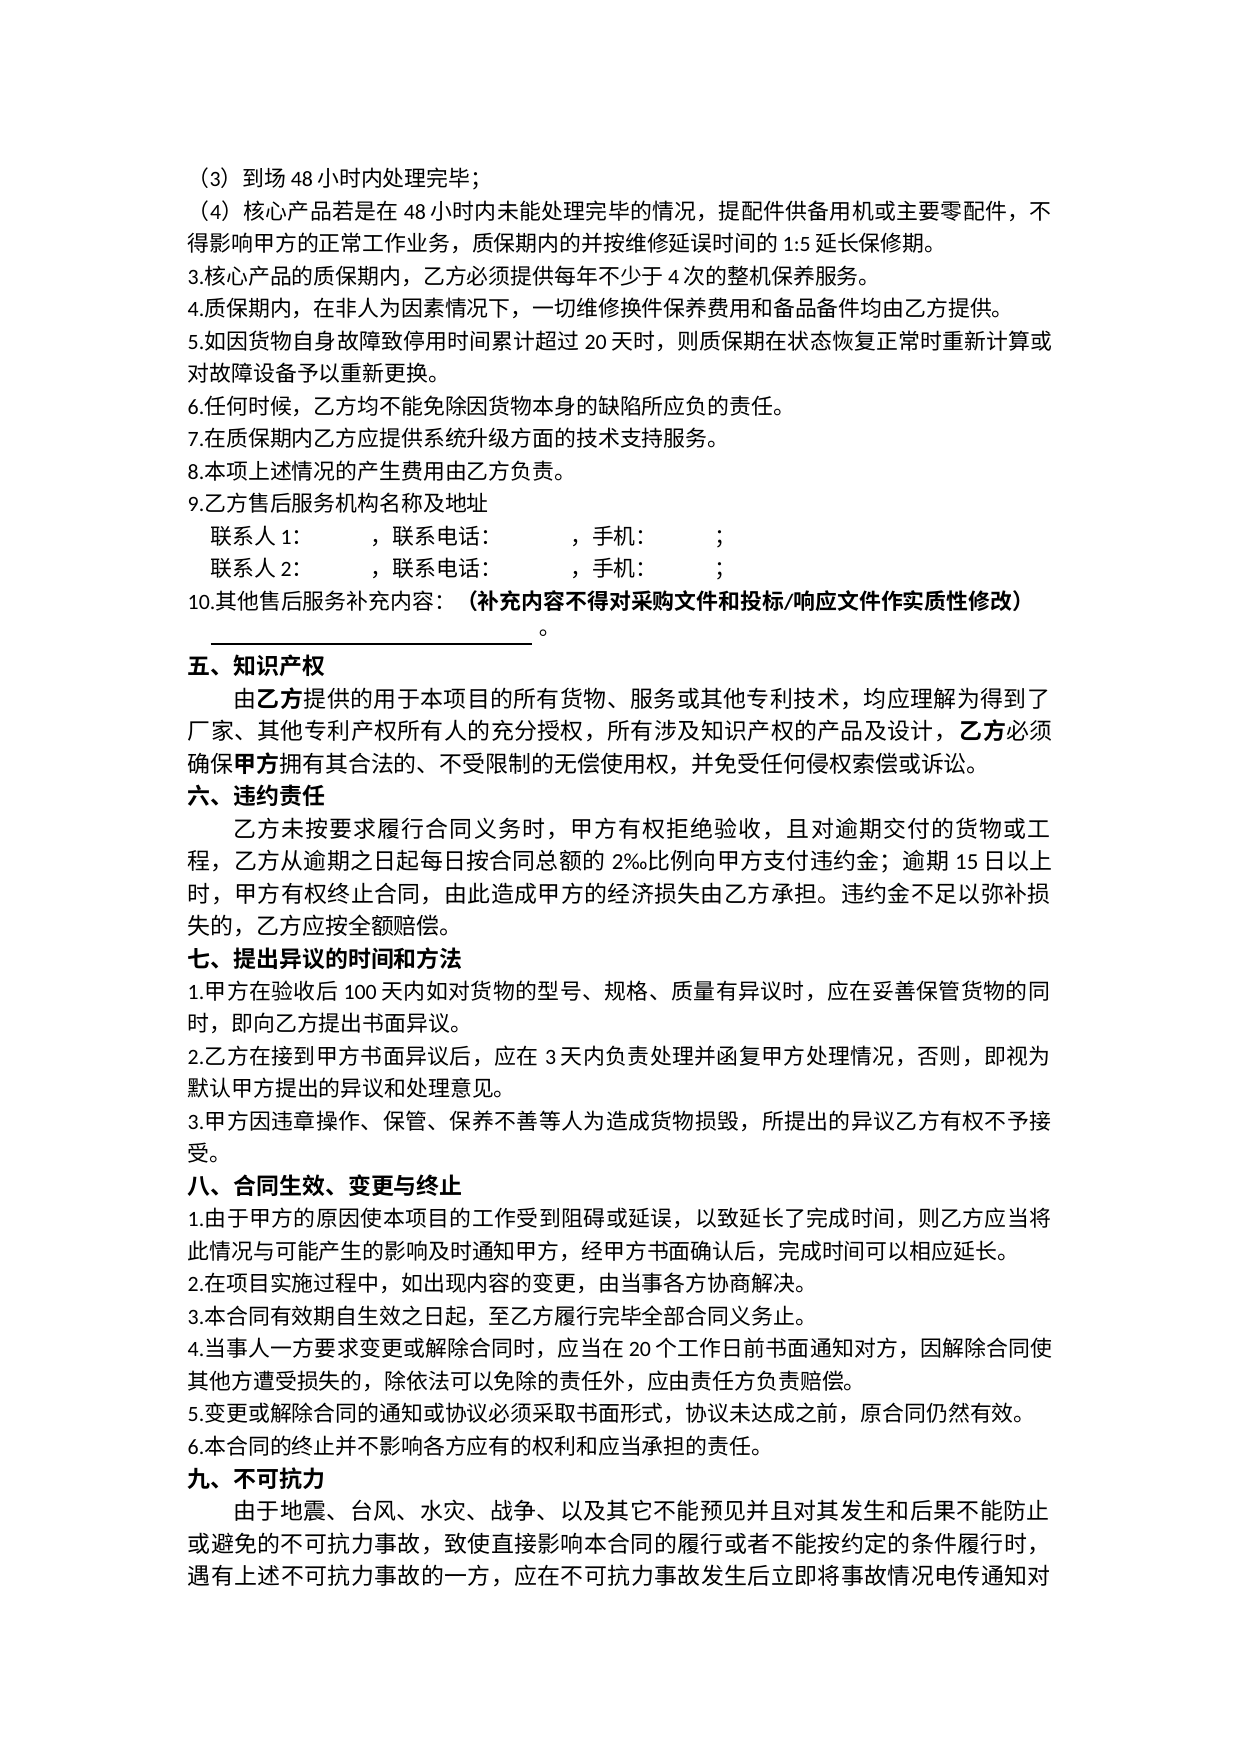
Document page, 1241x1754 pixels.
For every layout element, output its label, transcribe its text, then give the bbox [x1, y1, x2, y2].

text 6.任何时候，乙方均不能免除因货物本身的缺陷所应负的责任。 [187, 389, 1053, 422]
text 1.甲方在验收后100天内如对货物的型号、规格、质量有异议时，应在妥善保管货物的同时，即向乙方提出书面异议。 [187, 974, 1053, 1039]
text 由乙方提供的用于本项目的所有货物、服务或其他专利技术，均应理解为得到了厂家、其他专利产权所有人的充分授权，所有涉及知识产权的产品及设计，乙方必须确保甲方拥有其合法的、不受限制的无偿使用权，并免受任何侵权索偿或诉讼。 [187, 682, 1053, 779]
text 2.乙方在接到甲方书面异议后，应在3天内负责处理并函复甲方处理情况，否则，即视为默认甲方提出的异议和处理意见。 [187, 1039, 1053, 1104]
text 5.如因货物自身故障致停用时间累计超过20天时，则质保期在状态恢复正常时重新计算或对故障设备予以重新更换。 [187, 324, 1053, 389]
text 九、不可抗力 [187, 1462, 1053, 1494]
text 3.本合同有效期自生效之日起，至乙方履行完毕全部合同义务止。 [187, 1299, 1053, 1332]
text 10.其他售后服务补充内容：（补充内容不得对采购文件和投标/响应文件作实质性修改） [187, 584, 1053, 617]
text （4）核心产品若是在48小时内未能处理完毕的情况，提配件供备用机或主要零配件，不得影响甲方的正常工作业务，质保期内的并按维修延误时间的1:5延长保修期。 [187, 194, 1053, 259]
text 。 [187, 617, 1053, 649]
text 9.乙方售后服务机构名称及地址 [187, 487, 1053, 519]
text 5.变更或解除合同的通知或协议必须采取书面形式，协议未达成之前，原合同仍然有效。 [187, 1397, 1053, 1429]
text 联系人1： ，联系电话： ，手机： ； [187, 519, 1053, 552]
text 1.由于甲方的原因使本项目的工作受到阻碍或延误，以致延长了完成时间，则乙方应当将此情况与可能产生的影响及时通知甲方，经甲方书面确认后，完成时间可以相应延长。 [187, 1202, 1053, 1267]
text 联系人2： ，联系电话： ，手机： ； [187, 552, 1053, 584]
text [187, 1494, 1053, 1592]
text 乙方未按要求履行合同义务时，甲方有权拒绝验收，且对逾期交付的货物或工程，乙方从逾期之日起每日按合同总额的2‰比例向甲方支付违约金；逾期15日以上时，甲方有权终止合同，由此造成甲方的经济损失由乙方承担。违约金不足以弥补损失的，乙方应按全额赔偿。 [187, 812, 1053, 942]
text （3）到场48小时内处理完毕； [187, 162, 1053, 194]
text 4.当事人一方要求变更或解除合同时，应当在20个工作日前书面通知对方，因解除合同使其他方遭受损失的，除依法可以免除的责任外，应由责任方负责赔偿。 [187, 1332, 1053, 1397]
text 4.质保期内，在非人为因素情况下，一切维修换件保养费用和备品备件均由乙方提供。 [187, 292, 1053, 324]
text 3.甲方因违章操作、保管、保养不善等人为造成货物损毁，所提出的异议乙方有权不予接受。 [187, 1104, 1053, 1169]
text 6.本合同的终止并不影响各方应有的权利和应当承担的责任。 [187, 1429, 1053, 1462]
text 五、知识产权 [187, 649, 1053, 682]
text 八、合同生效、变更与终止 [187, 1169, 1053, 1202]
text 六、违约责任 [187, 779, 1053, 812]
text 3.核心产品的质保期内，乙方必须提供每年不少于4次的整机保养服务。 [187, 259, 1053, 292]
text 2.在项目实施过程中，如出现内容的变更，由当事各方协商解决。 [187, 1267, 1053, 1299]
text 8.本项上述情况的产生费用由乙方负责。 [187, 454, 1053, 487]
text 七、提出异议的时间和方法 [187, 942, 1053, 974]
text 7.在质保期内乙方应提供系统升级方面的技术支持服务。 [187, 422, 1053, 454]
